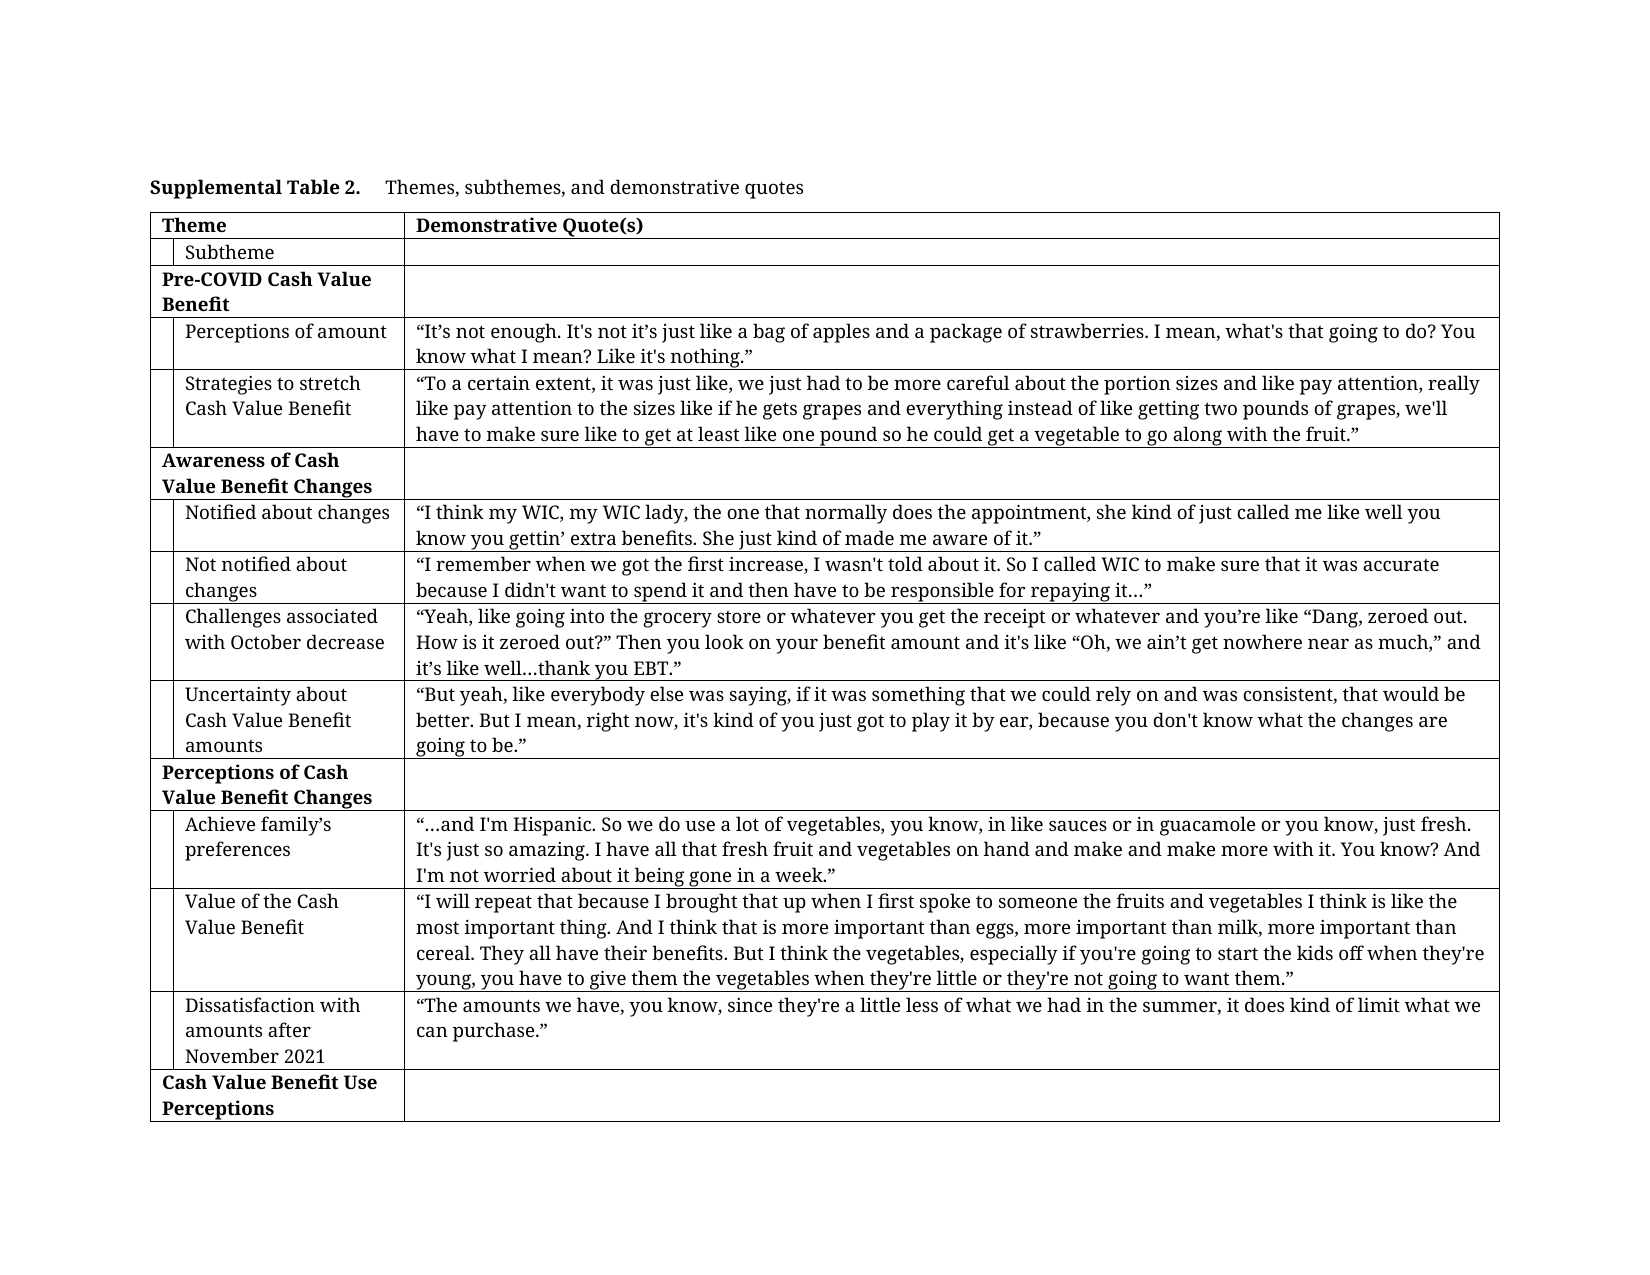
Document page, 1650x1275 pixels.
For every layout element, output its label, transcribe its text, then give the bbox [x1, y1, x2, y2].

table_cell [405, 448, 1499, 499]
table_cell Challenges associated with October decrease [174, 604, 404, 680]
text Supplemental Table 2. Themes, subthemes, and demonstrative quotes [150, 175, 1500, 199]
table_cell [151, 604, 173, 680]
table_cell Perceptions of amount [174, 318, 404, 369]
table_cell “The amounts we have, you know, since they're a little less of what we had in the summer, it does kind of limit what we can purchase.” [405, 992, 1499, 1068]
table_cell [151, 318, 173, 369]
table_cell [405, 759, 1499, 810]
table_cell Uncertainty about Cash Value Benefit amounts [174, 681, 404, 758]
table_cell [151, 681, 173, 758]
table_cell [151, 992, 173, 1068]
table_cell “It’s not enough. It's not it’s just like a bag of apples and a package of strawberries. I mean, what's that going to do? You know what I mean? Like it's nothing.” [405, 318, 1499, 369]
table_cell [151, 500, 173, 551]
table_cell Not notified about changes [174, 552, 404, 603]
table_cell “I think my WIC, my WIC lady, the one that normally does the appointment, she kind of just called me like well you know you gettin’ extra benefits. She just kind of made me aware of it.” [405, 500, 1499, 551]
table_cell Awareness of Cash Value Benefit Changes [151, 448, 404, 499]
table_cell [151, 239, 173, 265]
table_cell Pre-COVID Cash Value Benefit [151, 266, 404, 317]
table_cell Strategies to stretch Cash Value Benefit [174, 370, 404, 447]
table_cell “To a certain extent, it was just like, we just had to be more careful about the portion sizes and like pay attention, really like pay attention to the sizes like if he gets grapes and everything instead of like getting two pounds of grapes, we'll have to make sure like to get at least like one pound so he could get a vegetable to go along with the fruit.” [405, 370, 1499, 447]
table_cell Achieve family’s preferences [174, 811, 404, 888]
table_cell “I will repeat that because I brought that up when I first spoke to someone the fruits and vegetables I think is like the most important thing. And I think that is more important than eggs, more important than milk, more important than cereal. They all have their benefits. But I think the vegetables, especially if you're going to start the kids off when they're young, you have to give them the vegetables when they're little or they're not going to want them.” [405, 889, 1499, 991]
table_cell Perceptions of Cash Value Benefit Changes [151, 759, 404, 810]
table_cell “I remember when we got the first increase, I wasn't told about it. So I called WIC to make sure that it was accurate because I didn't want to spend it and then have to be responsible for repaying it…” [405, 552, 1499, 603]
table_header Demonstrative Quote(s) [405, 213, 1499, 238]
table_cell [151, 370, 173, 447]
table_cell [151, 811, 173, 888]
table_cell “But yeah, like everybody else was saying, if it was something that we could rely on and was consistent, that would be better. But I mean, right now, it's kind of you just got to play it by ear, because you don't know what the changes are going to be.” [405, 681, 1499, 758]
table_cell “…and I'm Hispanic. So we do use a lot of vegetables, you know, in like sauces or in guacamole or you know, just fresh. It's just so amazing. I have all that fresh fruit and vegetables on hand and make and make more with it. You know? And I'm not worried about it being gone in a week.” [405, 811, 1499, 888]
table_cell Dissatisfaction with amounts after November 2021 [174, 992, 404, 1068]
table_cell Value of the Cash Value Benefit [174, 889, 404, 991]
table_cell [405, 1070, 1499, 1121]
table_cell Cash Value Benefit Use Perceptions [151, 1070, 404, 1121]
table_cell [405, 266, 1499, 317]
table_cell [405, 239, 1499, 265]
table_header Theme [151, 213, 404, 238]
table_cell Subtheme [174, 239, 404, 265]
table_cell [151, 552, 173, 603]
table_cell “Yeah, like going into the grocery store or whatever you get the receipt or whatever and you’re like “Dang, zeroed out. How is it zeroed out?” Then you look on your benefit amount and it's like “Oh, we ain’t get nowhere near as much,” and it’s like well…thank you EBT.” [405, 604, 1499, 680]
table_cell [151, 889, 173, 991]
table_cell Notified about changes [174, 500, 404, 551]
